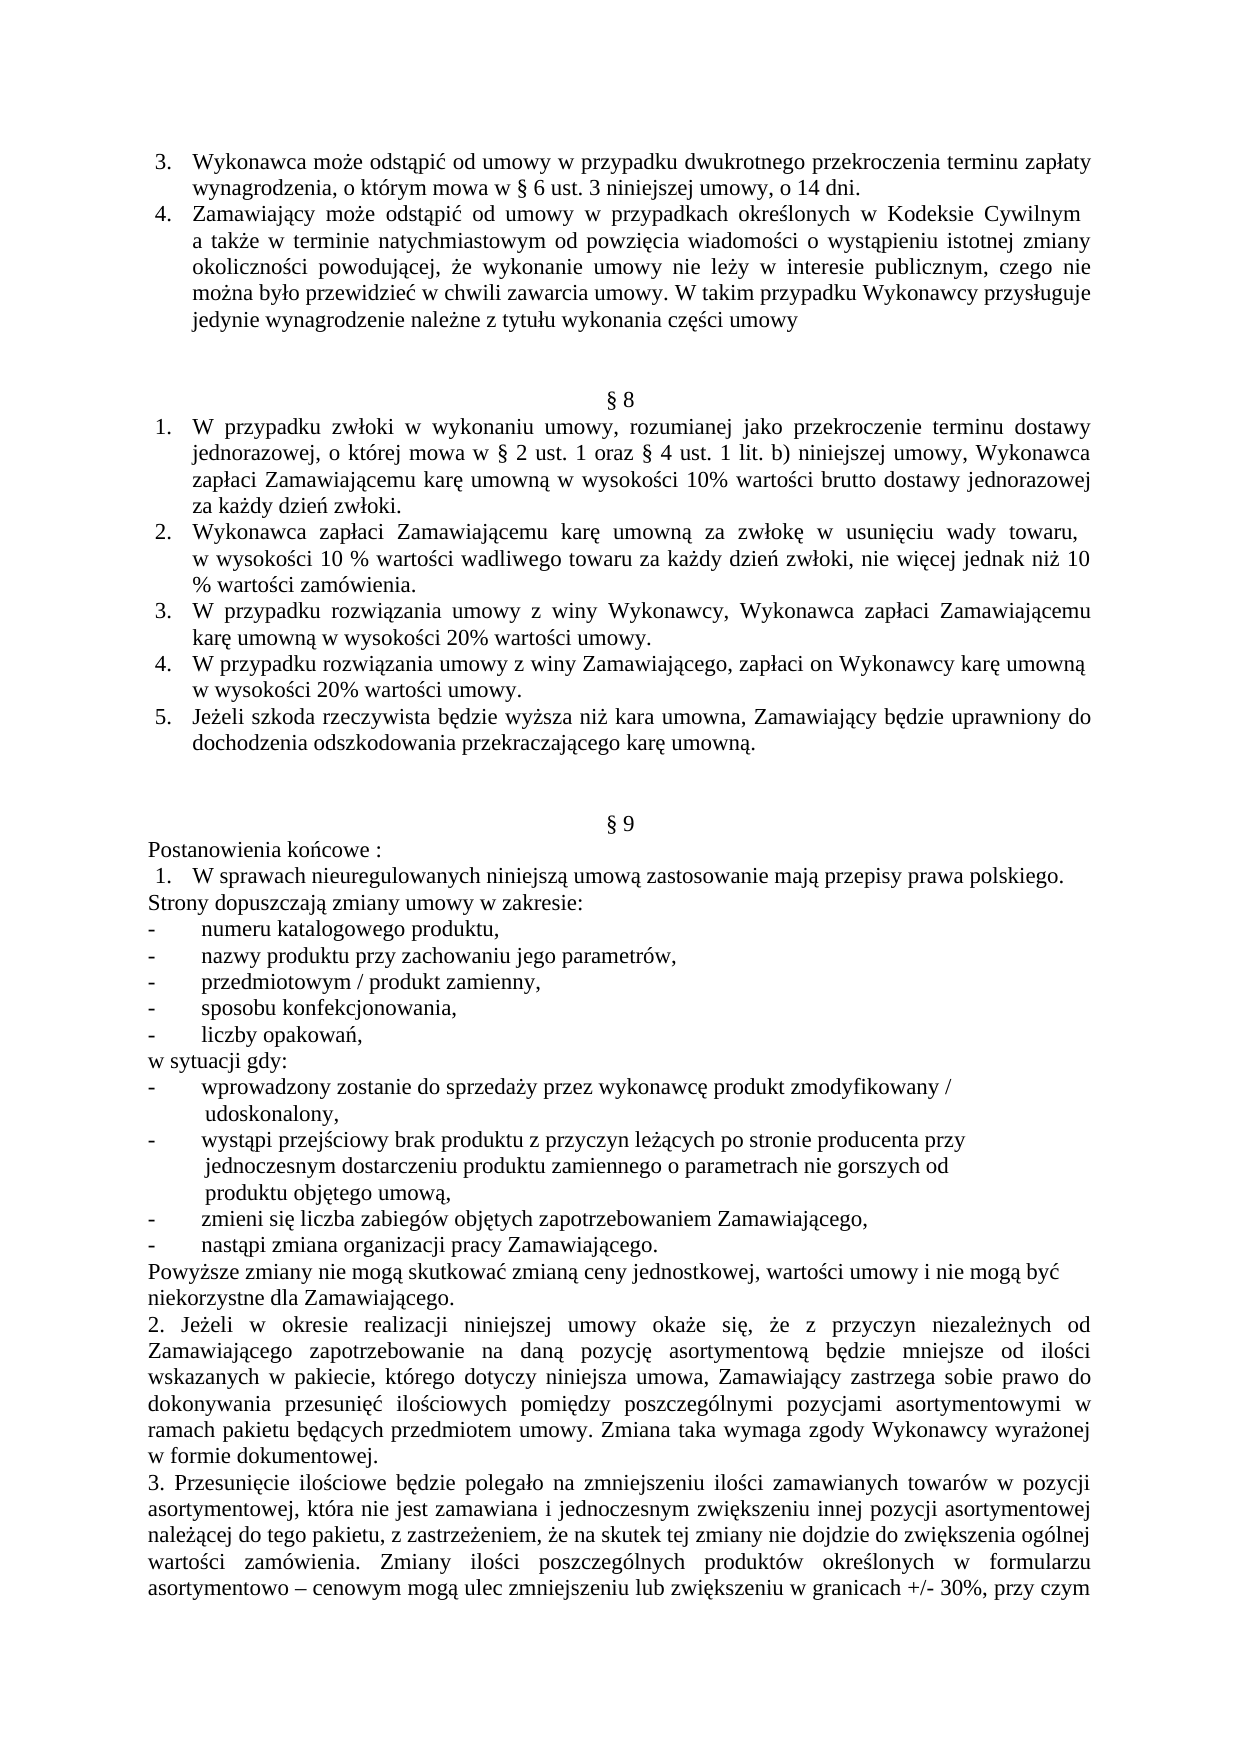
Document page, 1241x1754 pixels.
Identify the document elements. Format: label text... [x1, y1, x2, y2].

list W przypadku rozwiązania umowy z winy Wykonawcy, Wykonawca zapłaci Zamawiającemu karę umowną w wysokości 20% wartości umowy. [154, 597, 1092, 650]
list Zamawiający może odstąpić od umowy w przypadkach określonych w Kodeksie Cywilnym a także w terminie natychmiastowym od powzięcia wiadomości o wystąpieniu istotnej zmiany okoliczności powodującej, że wykonanie umowy nie leży w interesie publicznym, czego nie można było przewidzieć w chwili zawarcia umowy. W takim przypadku Wykonawcy przysługuje jedynie wynagrodzenie należne z tytułu wykonania części umowy [154, 200, 1092, 332]
text jednoczesnym dostarczeniu produktu zamiennego o parametrach nie gorszych od [148, 1152, 1092, 1179]
text § 9 [148, 810, 1092, 836]
list Jeżeli szkoda rzeczywista będzie wyższa niż kara umowna, Zamawiający będzie uprawniony do dochodzenia odszkodowania przekraczającego karę umowną. [154, 703, 1092, 756]
text § 8 [148, 387, 1092, 413]
list Wykonawca może odstąpić od umowy w przypadku dwukrotnego przekroczenia terminu zapłaty wynagrodzenia, o którym mowa w § 6 ust. 3 niniejszej umowy, o 14 dni. [154, 148, 1092, 200]
list W przypadku zwłoki w wykonaniu umowy, rozumianej jako przekroczenie terminu dostawy jednorazowej, o której mowa w § 2 ust. 1 oraz § 4 ust. 1 lit. b) niniejszej umowy, Wykonawca zapłaci Zamawiającemu karę umowną w wysokości 10% wartości brutto dostawy jednorazowej za każdy dzień zwłoki. [154, 413, 1092, 518]
text 2. Jeżeli w okresie realizacji niniejszej umowy okaże się, że z przyczyn niezależnych od Zamawiającego zapotrzebowanie na daną pozycję asortymentową będzie mniejsze od ilości wskazanych w pakiecie, którego dotyczy niniejsza umowa, Zamawiający zastrzega sobie prawo do dokonywania przesunięć ilościowych pomiędzy poszczególnymi pozycjami asortymentowymi w ramach pakietu będących przedmiotem umowy. Zmiana taka wymaga zgody Wykonawcy wyrażonej w formie dokumentowej. [148, 1311, 1092, 1469]
text Strony dopuszczają zmiany umowy w zakresie: - numeru katalogowego produktu, - nazwy produktu przy zachowaniu jego parametrów, - przedmiotowym / produkt zamienny, - sposobu konfekcjonowania, - liczby opakowań, w sytuacji gdy: - wprowadzony zostanie do sprzedaży przez wykonawcę produkt zmodyfikowany / [148, 889, 1092, 1100]
text Postanowienia końcowe : [148, 836, 1092, 863]
list W sprawach nieuregulowanych niniejszą umową zastosowanie mają przepisy prawa polskiego. [154, 863, 1092, 889]
text produktu objętego umową, - zmieni się liczba zabiegów objętych zapotrzebowaniem Zamawiającego, - nastąpi zmiana organizacji pracy Zamawiającego. Powyższe zmiany nie mogą skutkować zmianą ceny jednostkowej, wartości umowy i nie mogą być niekorzystne dla Zamawiającego. [148, 1179, 1092, 1311]
list W przypadku rozwiązania umowy z winy Zamawiającego, zapłaci on Wykonawcy karę umowną w wysokości 20% wartości umowy. [154, 650, 1092, 703]
text udoskonalony, - wystąpi przejściowy brak produktu z przyczyn leżących po stronie producenta przy [148, 1100, 1092, 1152]
list Wykonawca zapłaci Zamawiającemu karę umowną za zwłokę w usunięciu wady towaru, w wysokości 10 % wartości wadliwego towaru za każdy dzień zwłoki, nie więcej jednak niż 10 % wartości zamówienia. [154, 518, 1092, 597]
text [148, 1469, 1092, 1601]
